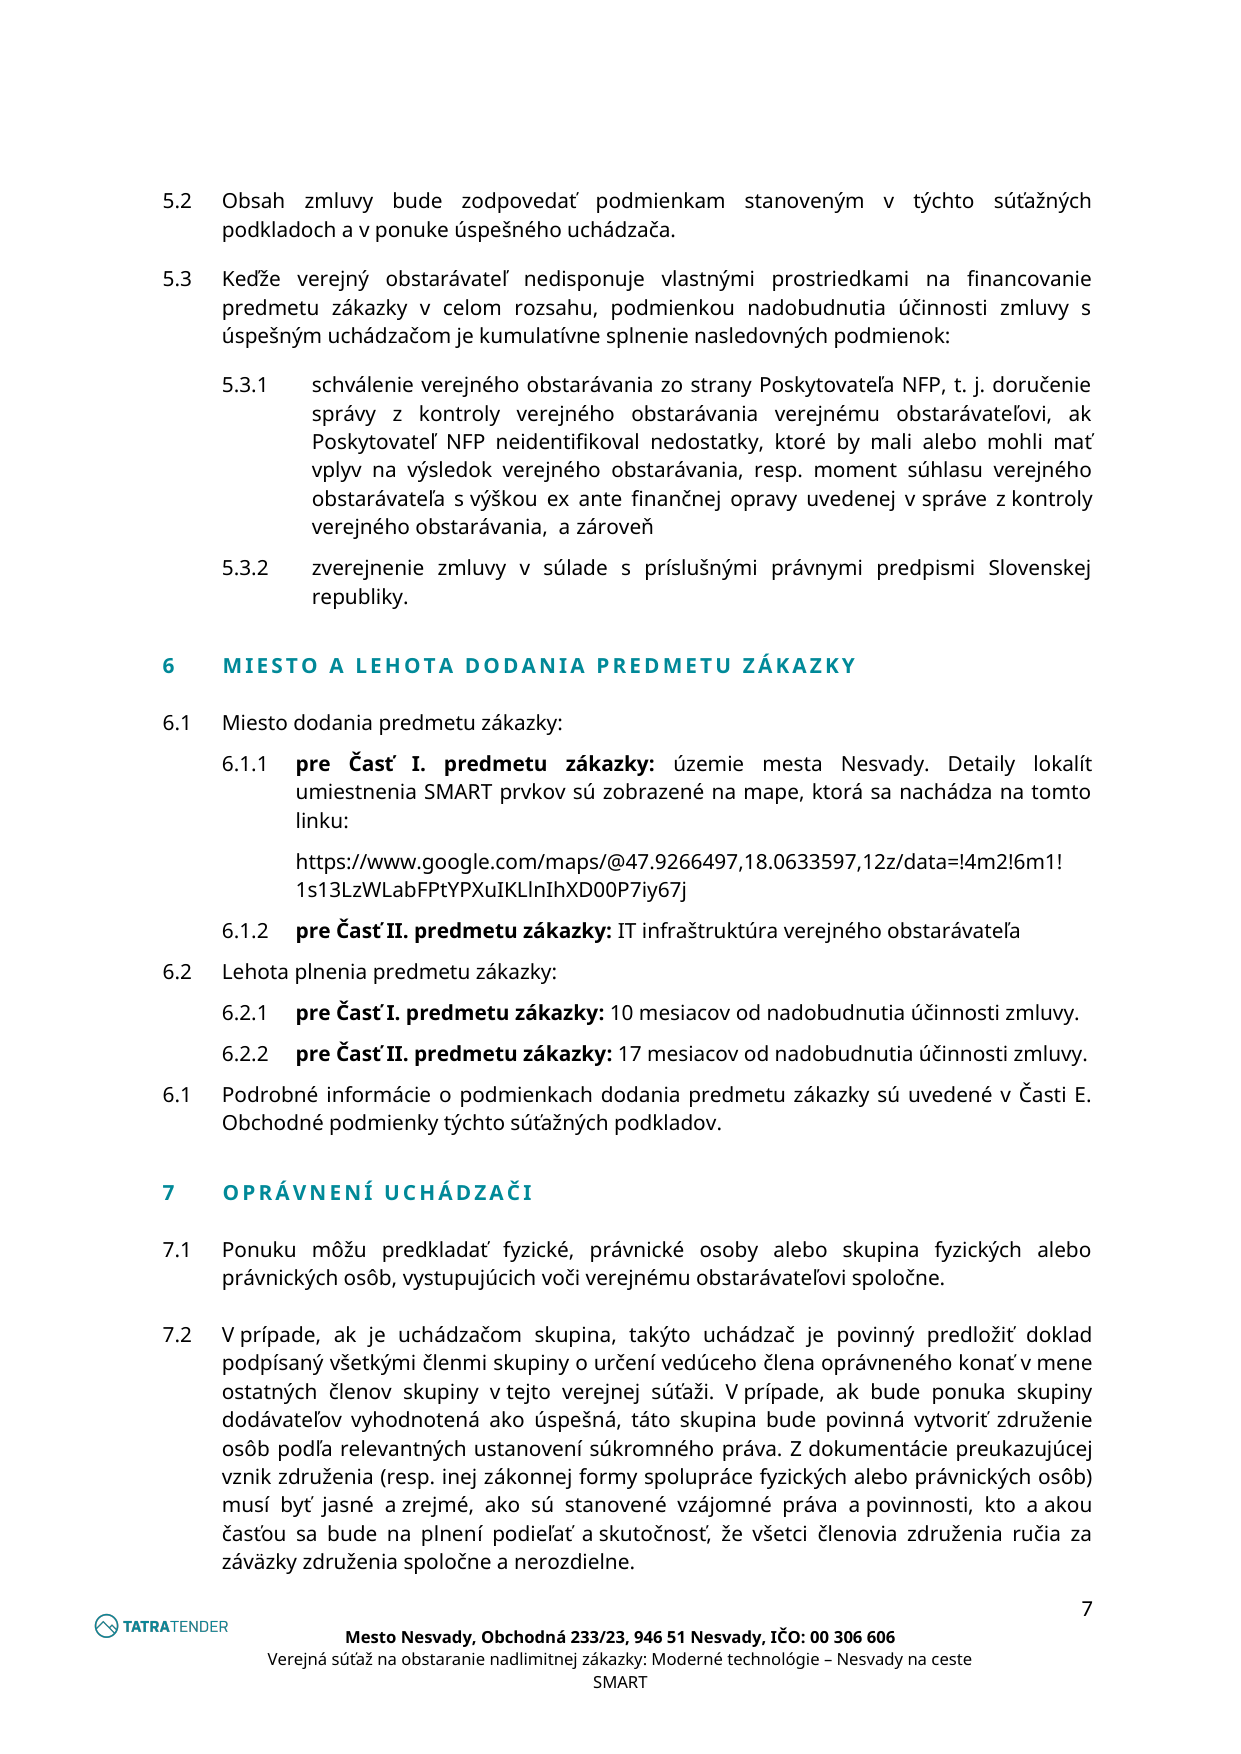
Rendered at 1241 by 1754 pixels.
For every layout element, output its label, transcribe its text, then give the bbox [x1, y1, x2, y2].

subtitle Miesto dodania predmetu zákazky: [162, 708, 1093, 737]
subtitle schválenie verejného obstarávania zo strany Poskytovateľa NFP, t. j. doručenie správy z kontroly verejného obstarávania verejnému obstarávateľovi, ak Poskytovateľ NFP neidentifikoval nedostatky, ktoré by mali alebo mohli mať vplyv na výsledok verejného obstarávania, resp. moment súhlasu verejného obstarávateľa s výškou ex ante finančnej opravy uvedenej v správe z kontroly verejného obstarávania, a zároveň [222, 370, 1093, 541]
subtitle pre Časť II. predmetu zákazky: 17 mesiacov od nadobudnutia účinnosti zmluvy. [222, 1039, 1093, 1067]
subtitle pre Časť II. predmetu zákazky: IT infraštruktúra verejného obstarávateľa [222, 916, 1093, 945]
subtitle V prípade, ak je uchádzačom skupina, takýto uchádzač je povinný predložiť doklad podpísaný všetkými členmi skupiny o určení vedúceho člena oprávneného konať v mene ostatných členov skupiny v tejto verejnej súťaži. V prípade, ak bude ponuka skupiny dodávateľov vyhodnotená ako úspešná, táto skupina bude povinná vytvoriť združenie osôb podľa relevantných ustanovení súkromného práva. Z dokumentácie preukazujúcej vznik združenia (resp. inej zákonnej formy spolupráce fyzických alebo právnických osôb) musí byť jasné a zrejmé, ako sú stanovené vzájomné práva a povinnosti, kto a akou časťou sa bude na plnení podieľať a skutočnosť, že všetci členovia združenia ručia za záväzky združenia spoločne a nerozdielne. [162, 1320, 1093, 1576]
subtitle zverejnenie zmluvy v súlade s príslušnými právnymi predpismi Slovenskej republiky. [222, 553, 1093, 610]
subtitle Podrobné informácie o podmienkach dodania predmetu zákazky sú uvedené v Časti E. Obchodné podmienky týchto súťažných podkladov. [162, 1080, 1093, 1137]
subtitle pre Časť I. predmetu zákazky: územie mesta Nesvady. Detaily lokalít umiestnenia SMART prvkov sú zobrazené na mape, ktorá sa nachádza na tomto linku: [222, 749, 1093, 834]
subtitle Obsah zmluvy bude zodpovedať podmienkam stanoveným v týchto súťažných podkladoch a v ponuke úspešného uchádzača. [162, 186, 1093, 243]
subtitle pre Časť I. predmetu zákazky: 10 mesiacov od nadobudnutia účinnosti zmluvy. [222, 998, 1093, 1027]
subtitle Ponuku môžu predkladať fyzické, právnické osoby alebo skupina fyzických alebo právnických osôb, vystupujúcich voči verejnému obstarávateľovi spoločne. [162, 1235, 1093, 1292]
picture [92, 1602, 239, 1647]
subtitle Keďže verejný obstarávateľ nedisponuje vlastnými prostriedkami na financovanie predmetu zákazky v celom rozsahu, podmienkou nadobudnutia účinnosti zmluvy s úspešným uchádzačom je kumulatívne splnenie nasledovných podmienok: [162, 264, 1093, 349]
subtitle Lehota plnenia predmetu zákazky: [162, 957, 1093, 986]
subtitle https://www.google.com/maps/@47.9266497,18.0633597,12z/data=!4m2!6m1!1s13LzWLabFPtYPXuIKLlnIhXD00P7iy67j [295, 847, 1093, 904]
text Miesto A lehota dodania predmetu zákazky [162, 651, 1093, 680]
text Oprávnení uchádzači [162, 1178, 1093, 1206]
